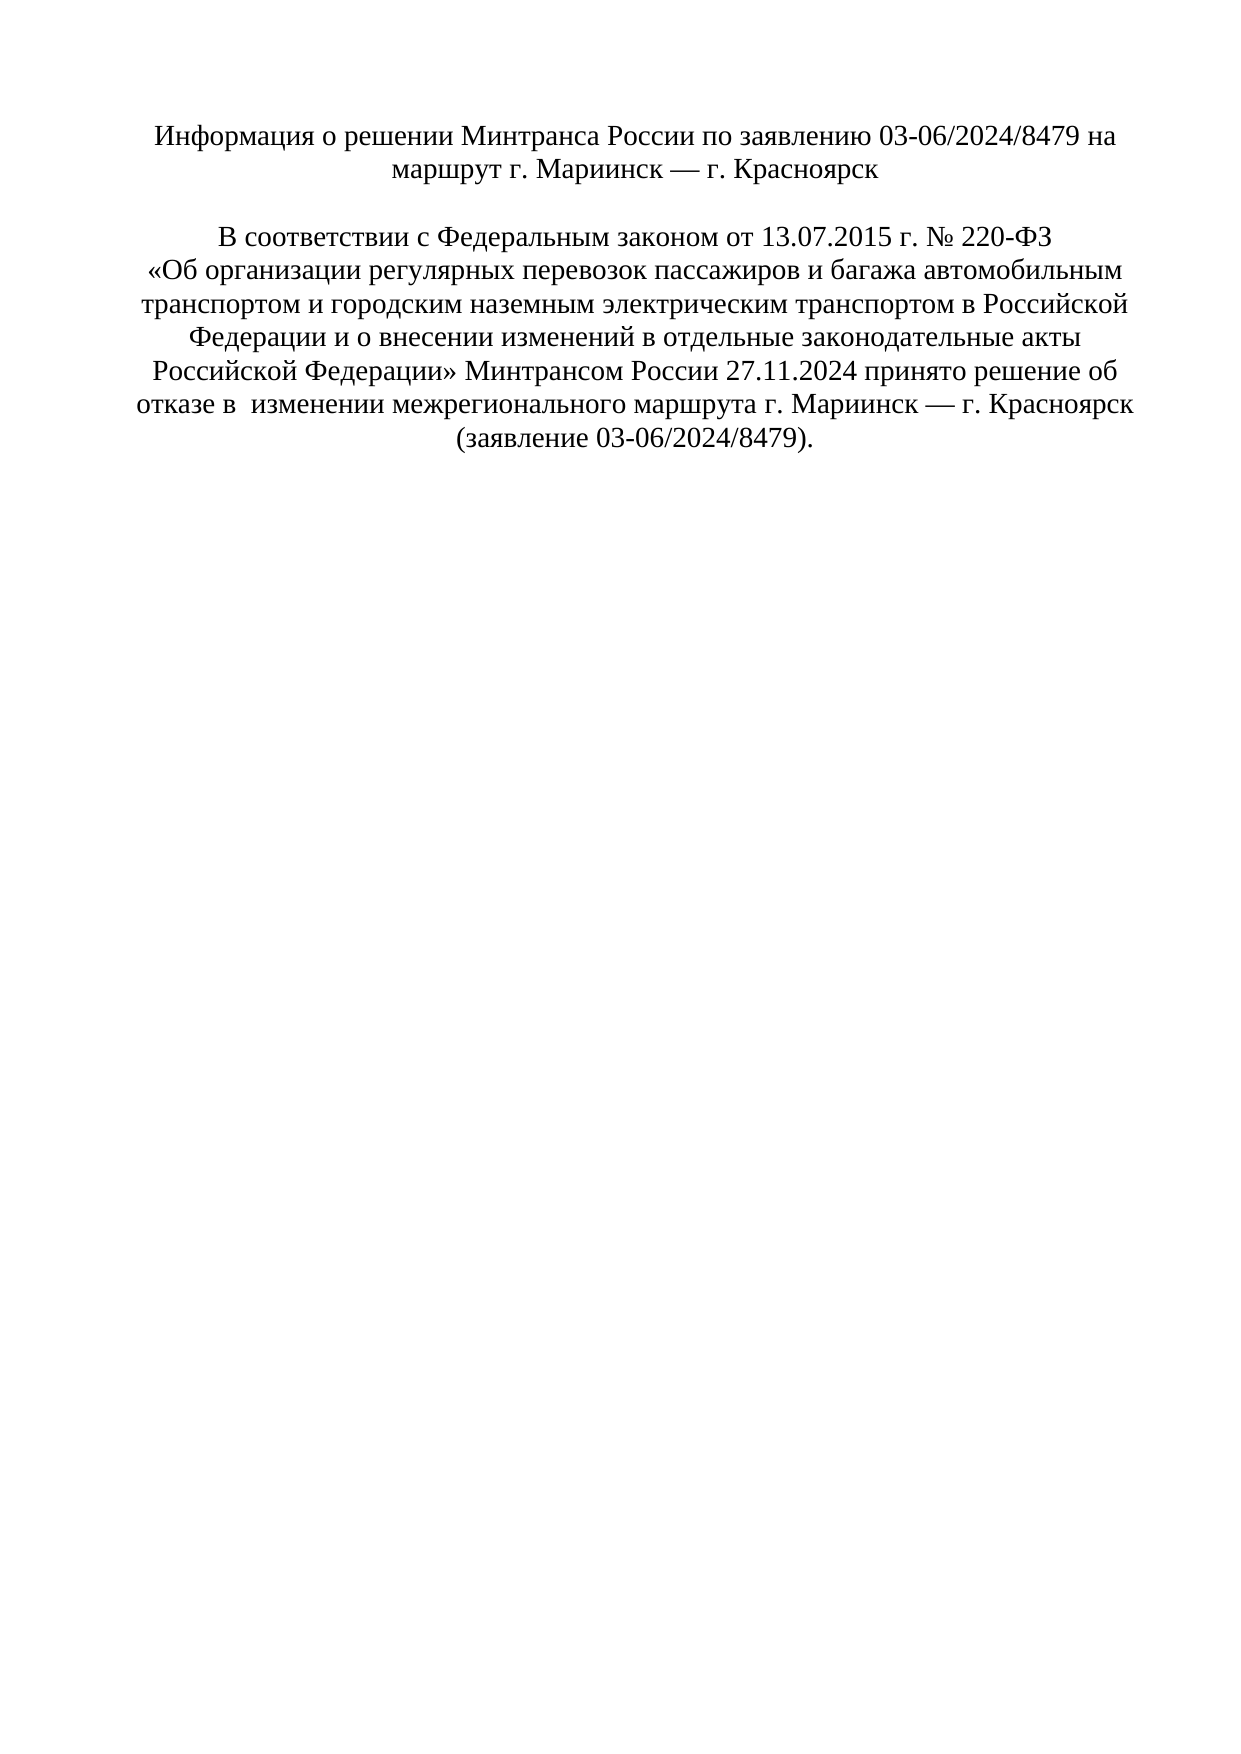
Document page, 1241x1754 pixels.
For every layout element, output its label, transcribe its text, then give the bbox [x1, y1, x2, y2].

text В соответствии с Федеральным законом от 13.07.2015 г. № 220-ФЗ «Об организации регулярных перевозок пассажиров и багажа автомобильным транспортом и городским наземным электрическим транспортом в Российской Федерации и о внесении изменений в отдельные законодательные акты Российской Федерации» Минтрансом России 27.11.2024 принято решение об отказе в изменении межрегионального маршрута г. Мариинск — г. Красноярск (заявление 03-06/2024/8479). [118, 219, 1152, 453]
text Информация о решении Минтранса России по заявлению 03-06/2024/8479 на маршрут г. Мариинск — г. Красноярск [118, 118, 1152, 185]
